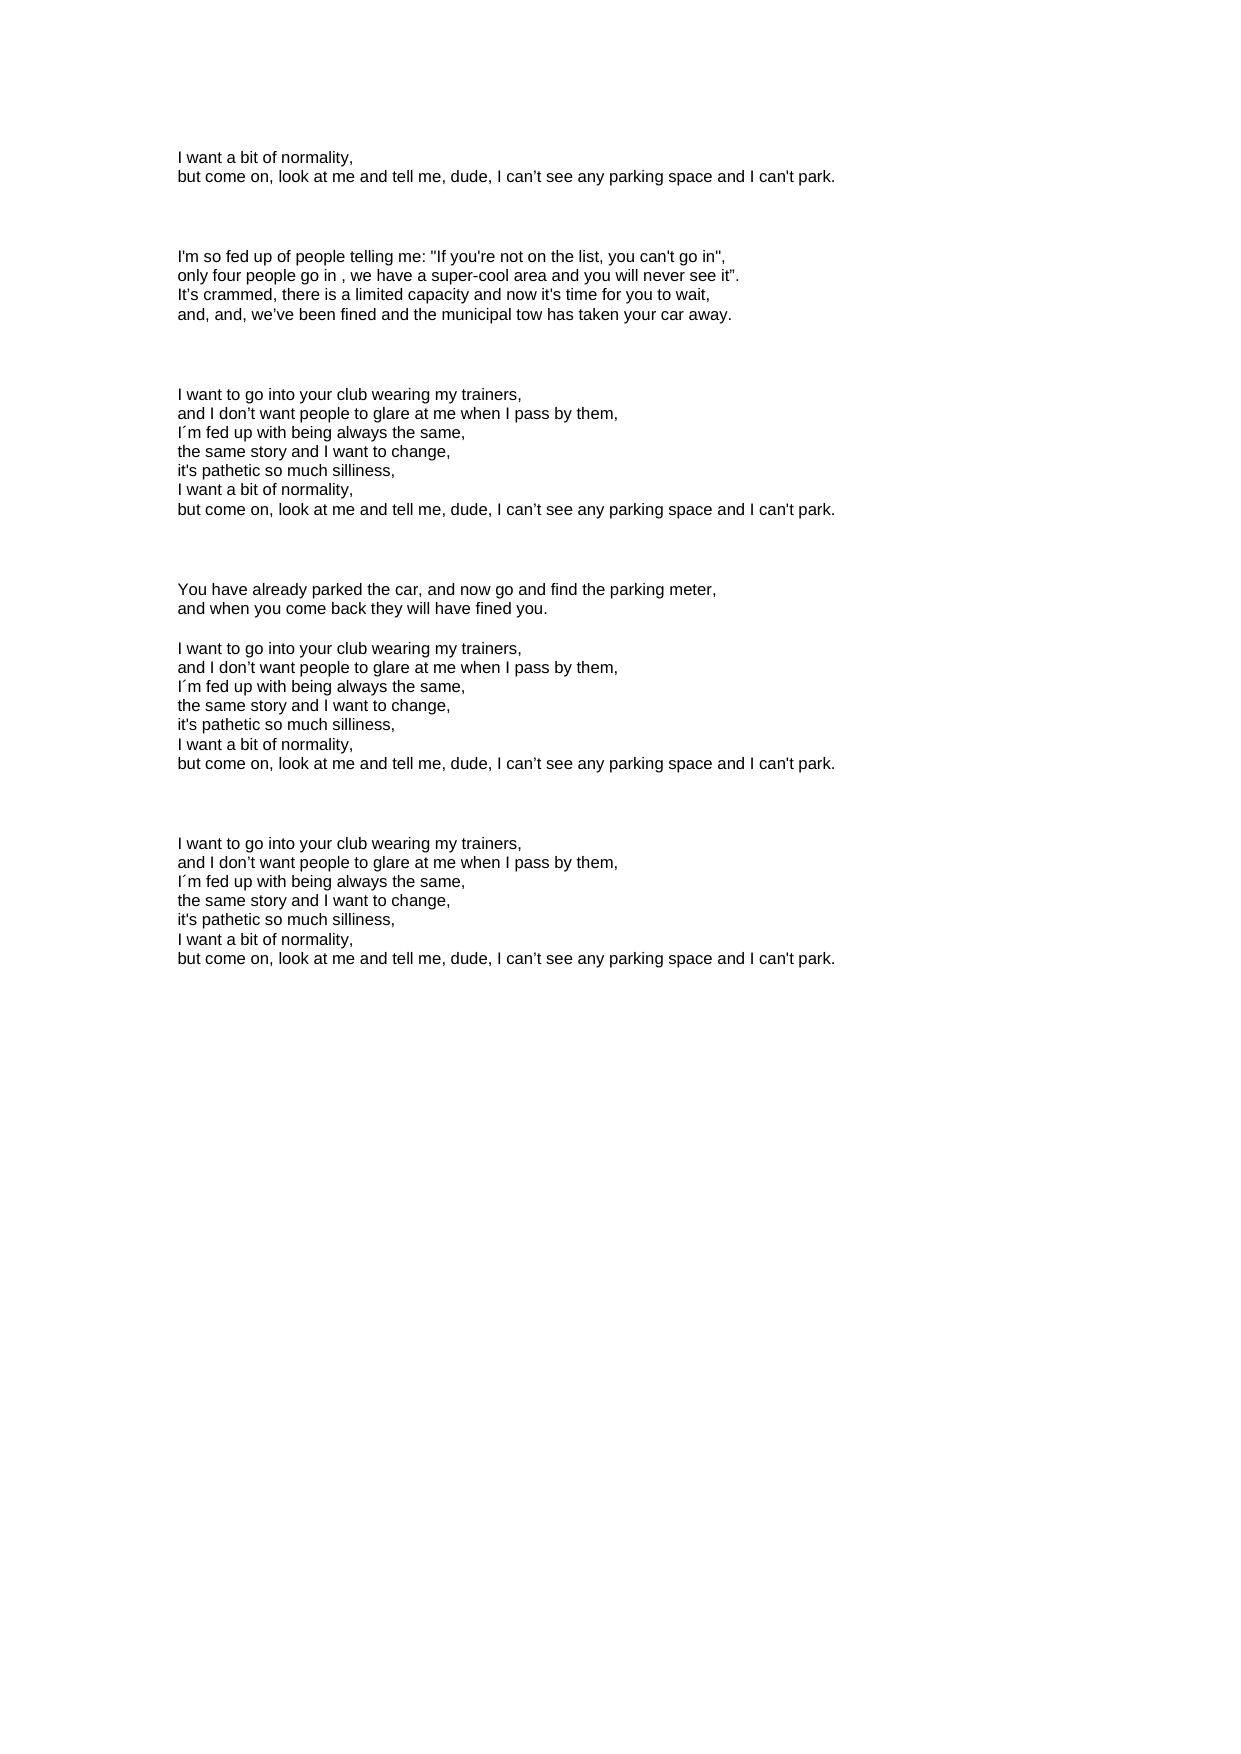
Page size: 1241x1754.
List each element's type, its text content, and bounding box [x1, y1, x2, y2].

text You have already parked the car, and now go and find the parking meter, and when you come back they will have fined you. [177, 579, 1063, 618]
text I'm so fed up of people telling me: "If you're not on the list, you can't go in", only four people go in , we have a super-cool area and you will never see it”. It’s crammed, there is a limited capacity and now it's time for you to wait, and, and, we’ve been fined and the municipal tow has taken your car away. [177, 247, 1063, 323]
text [177, 148, 1063, 186]
